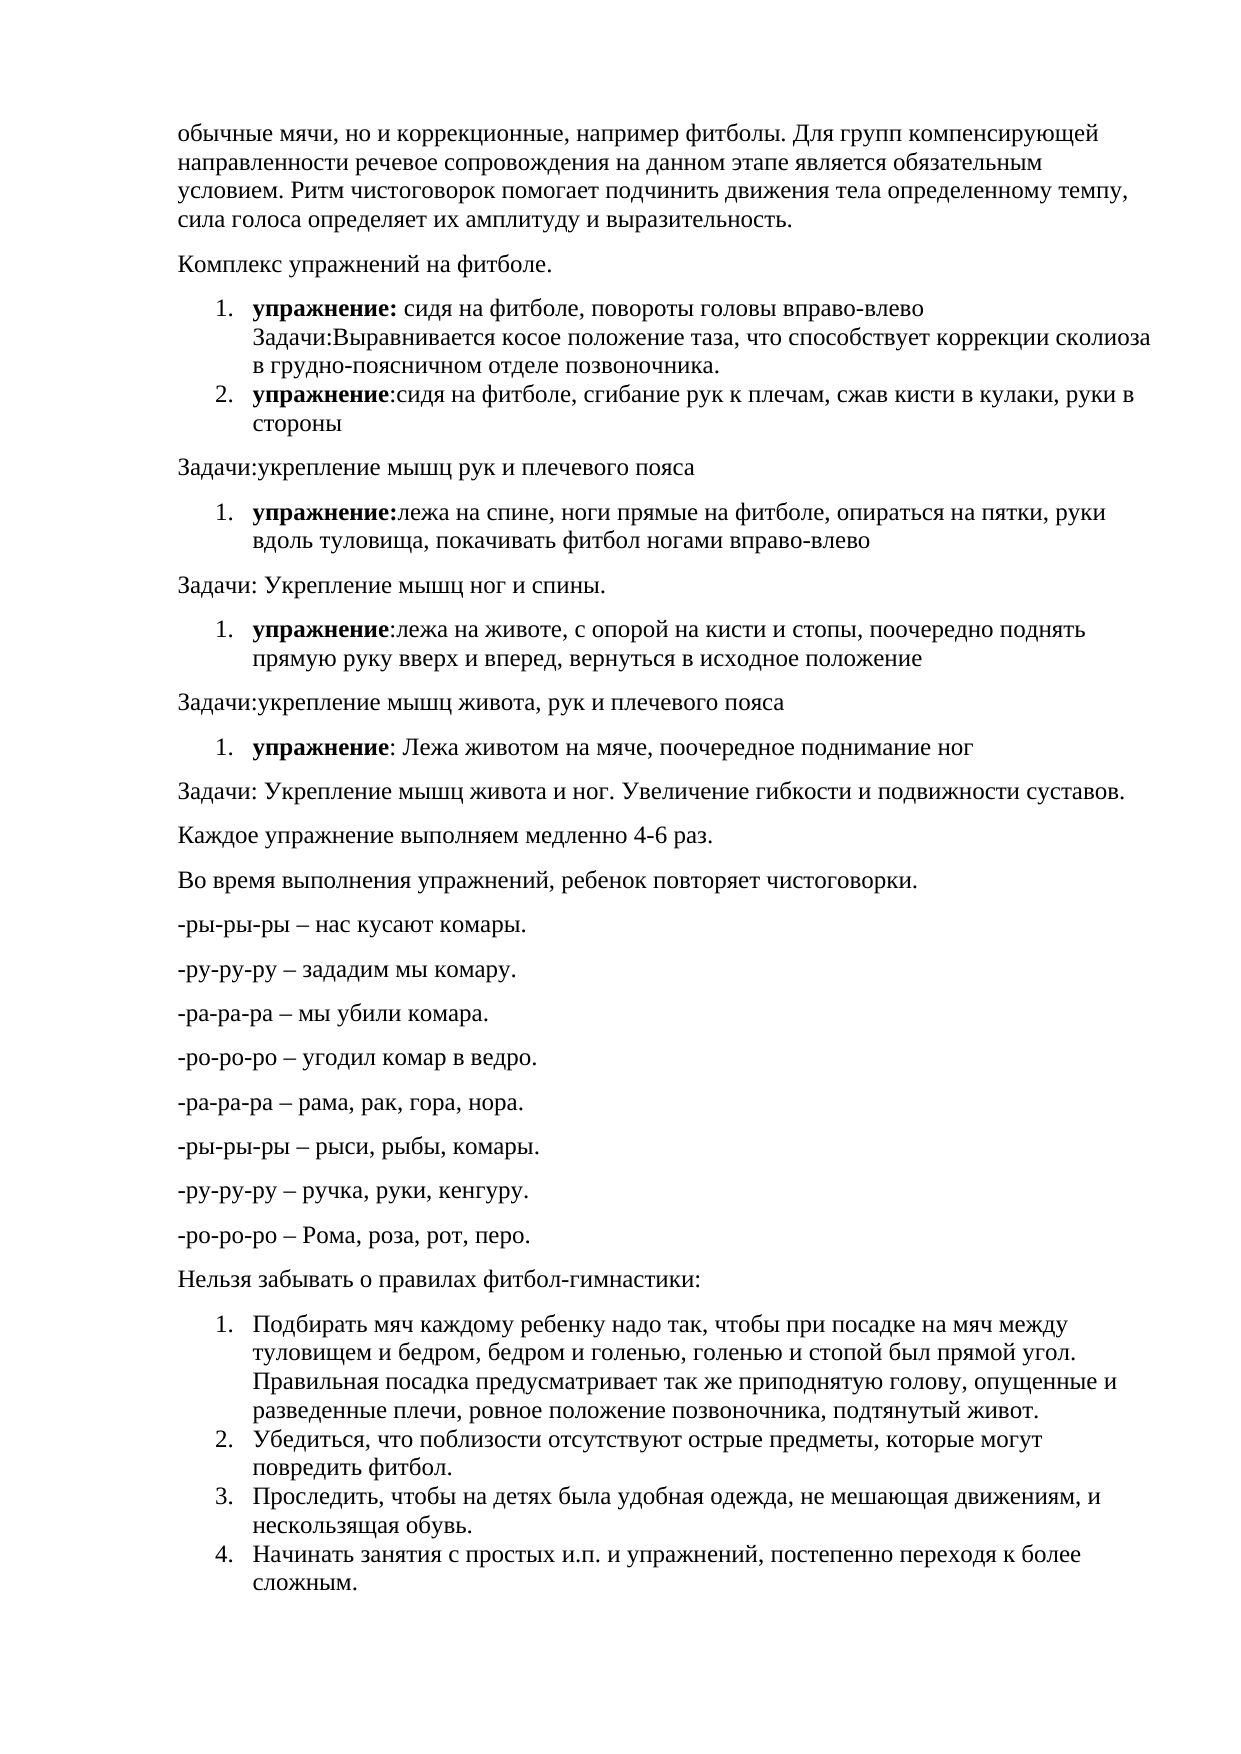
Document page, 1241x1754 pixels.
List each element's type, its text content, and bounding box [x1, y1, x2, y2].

text Задачи: Укрепление мышц ног и спины. [177, 570, 1152, 599]
text -ро-ро-ро – угодил комар в ведро. [177, 1042, 1152, 1071]
text Задачи: Укрепление мышц живота и ног. Увеличение гибкости и подвижности суставов. [177, 776, 1152, 805]
list упражнение: сидя на фитболе, повороты головы вправо-влево Задачи:Выравнивается косое положение таза, что способствует коррекции сколиоза в грудно-поясничном отделе позвоночника. [215, 293, 1152, 379]
text -ра-ра-ра – мы убили комара. [177, 998, 1152, 1027]
text -ра-ра-ра – рама, рак, гора, нора. [177, 1087, 1152, 1116]
list упражнение: Лежа животом на мяче, поочередное поднимание ног [215, 732, 1152, 761]
list Убедиться, что поблизости отсутствуют острые предметы, которые могут повредить фитбол. [215, 1424, 1152, 1481]
text -ру-ру-ру – ручка, руки, кенгуру. [177, 1176, 1152, 1204]
list Начинать занятия с простых и.п. и упражнений, постепенно переходя к более сложным. [215, 1539, 1152, 1596]
text Задачи:укрепление мышц рук и плечевого пояса [177, 452, 1152, 481]
text Комплекс упражнений на фитболе. [177, 249, 1152, 277]
text -ру-ру-ру – зададим мы комару. [177, 954, 1152, 982]
text -ры-ры-ры – нас кусают комары. [177, 909, 1152, 938]
list упражнение:лежа на спине, ноги прямые на фитболе, опираться на пятки, руки вдоль туловища, покачивать фитбол ногами вправо-влево [215, 497, 1152, 554]
list Подбирать мяч каждому ребенку надо так, чтобы при посадке на мяч между туловищем и бедром, бедром и голенью, голенью и стопой был прямой угол. Правильная посадка предусматривает так же приподнятую голову, опущенные и разведенные плечи, ровное положение позвоночника, подтянутый живот. [215, 1309, 1152, 1424]
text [177, 118, 1152, 233]
list упражнение:лежа на животе, с опорой на кисти и стопы, поочередно поднять прямую руку вверх и вперед, вернуться в исходное положение [215, 614, 1152, 672]
text -ры-ры-ры – рыси, рыбы, комары. [177, 1131, 1152, 1160]
text Во время выполнения упражнений, ребенок повторяет чистоговорки. [177, 865, 1152, 894]
text Каждое упражнение выполняем медленно 4-6 раз. [177, 821, 1152, 849]
text Задачи:укрепление мышц живота, рук и плечевого пояса [177, 687, 1152, 716]
list упражнение:сидя на фитболе, сгибание рук к плечам, сжав кисти в кулаки, руки в стороны [215, 379, 1152, 437]
list Проследить, чтобы на детях была удобная одежда, не мешающая движениям, и нескользящая обувь. [215, 1481, 1152, 1539]
text Нельзя забывать о правилах фитбол-гимнастики: [177, 1264, 1152, 1293]
text -ро-ро-ро – Рома, роза, рот, перо. [177, 1220, 1152, 1249]
